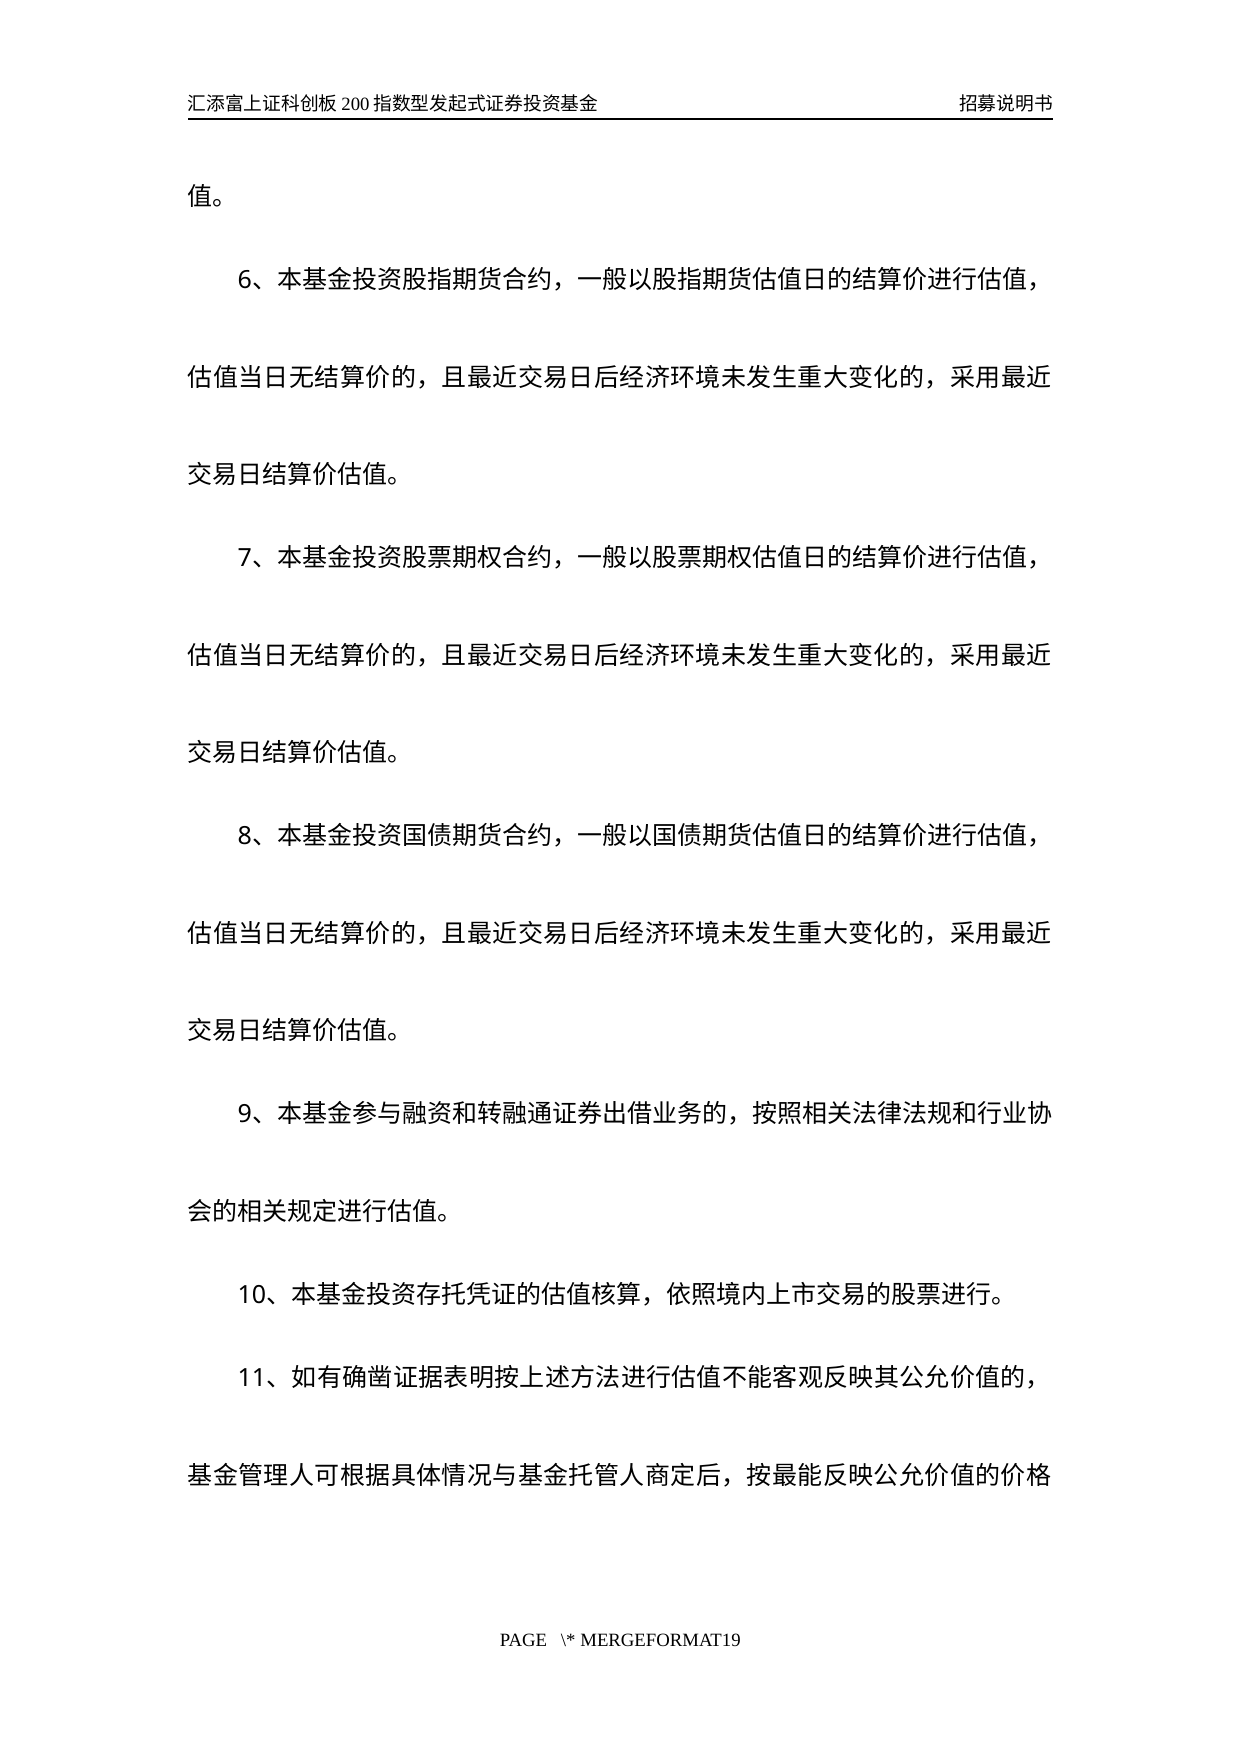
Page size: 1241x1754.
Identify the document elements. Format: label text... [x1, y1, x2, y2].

text 10、本基金投资存托凭证的估值核算，依照境内上市交易的股票进行。 [187, 1260, 1053, 1325]
text 9、本基金参与融资和转融通证券出借业务的，按照相关法律法规和行业协会的相关规定进行估值。 [187, 1079, 1053, 1242]
text 7、本基金投资股票期权合约，一般以股票期权估值日的结算价进行估值，估值当日无结算价的，且最近交易日后经济环境未发生重大变化的，采用最近交易日结算价估值。 [187, 523, 1053, 783]
text 8、本基金投资国债期货合约，一般以国债期货估值日的结算价进行估值，估值当日无结算价的，且最近交易日后经济环境未发生重大变化的，采用最近交易日结算价估值。 [187, 801, 1053, 1061]
text 6、本基金投资股指期货合约，一般以股指期货估值日的结算价进行估值，估值当日无结算价的，且最近交易日后经济环境未发生重大变化的，采用最近交易日结算价估值。 [187, 245, 1053, 505]
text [187, 1343, 1053, 1506]
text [187, 162, 1053, 227]
